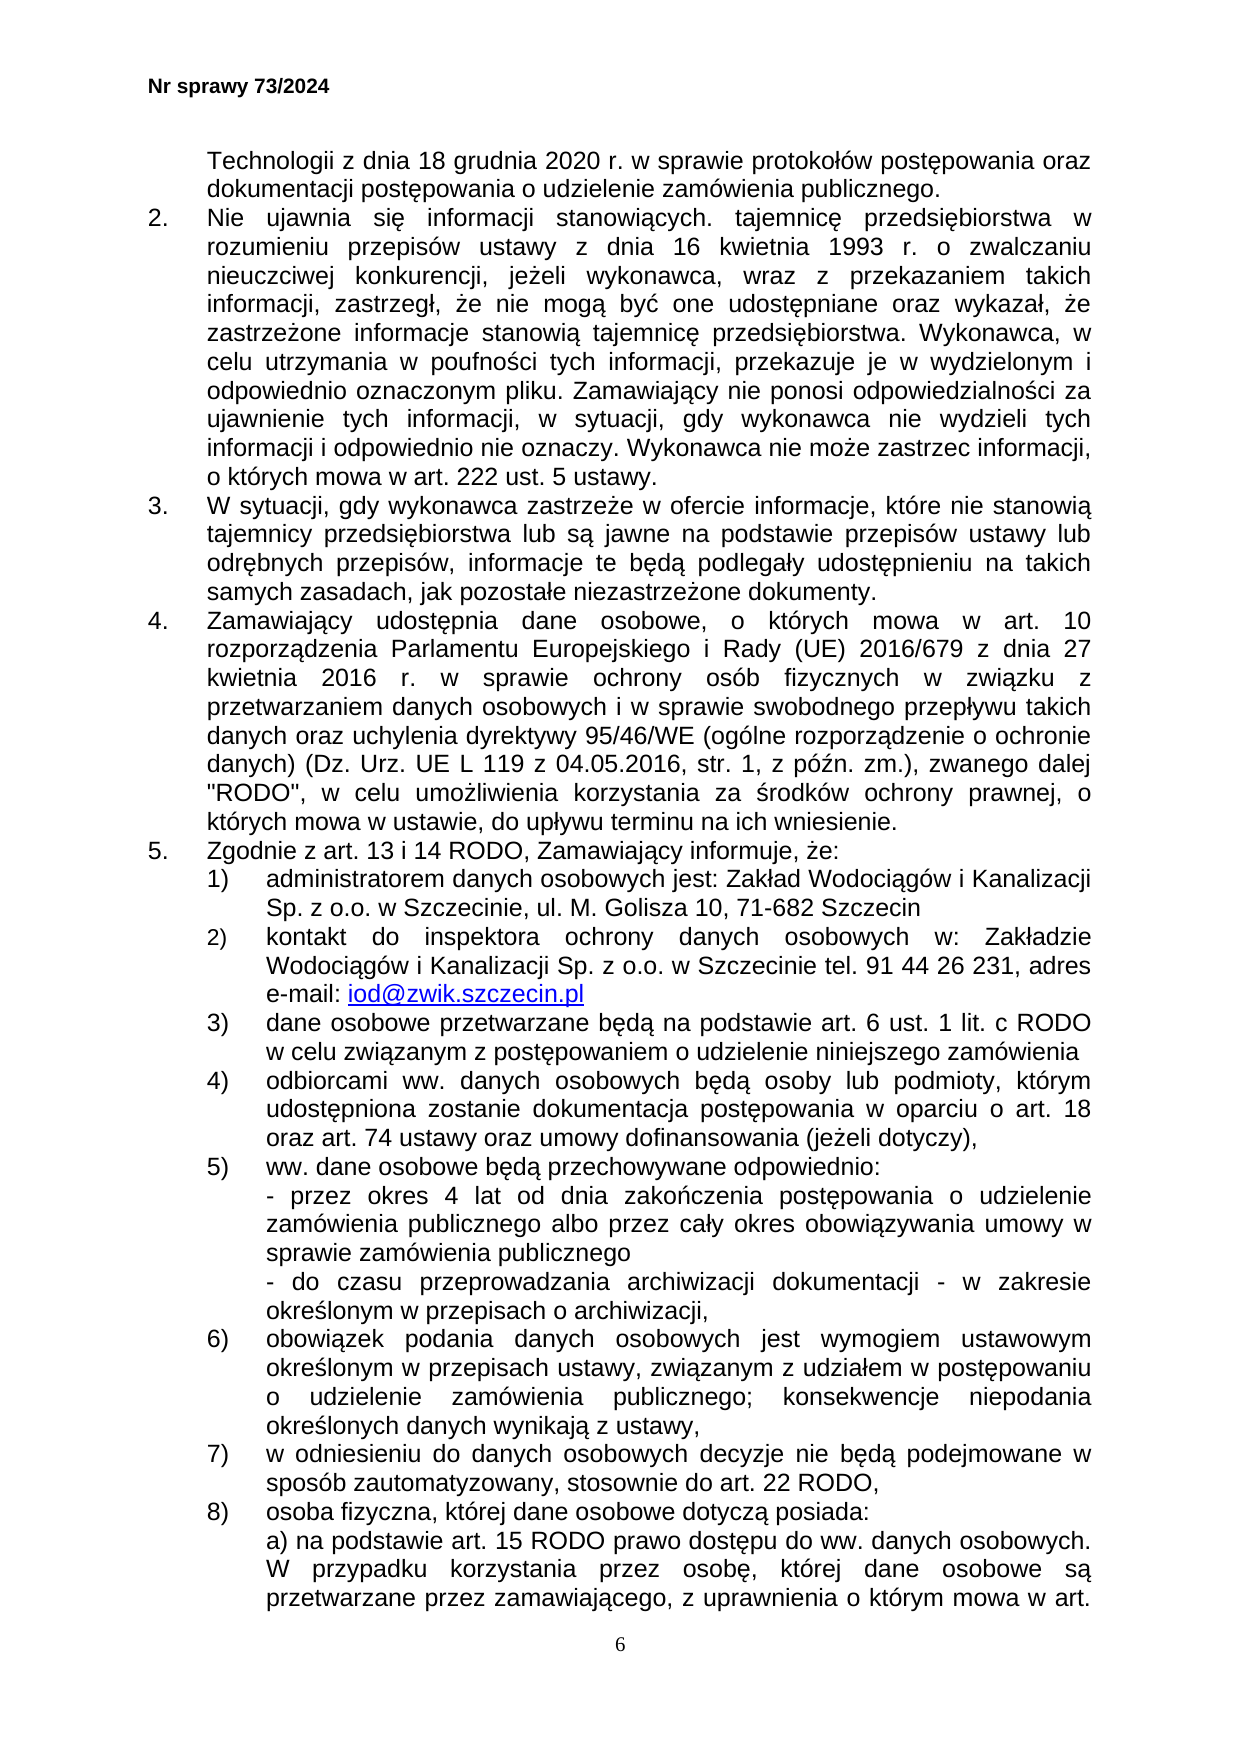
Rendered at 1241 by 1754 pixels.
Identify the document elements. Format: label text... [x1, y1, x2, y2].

list Nie ujawnia się informacji stanowiących. tajemnicę przedsiębiorstwa w rozumieniu przepisów ustawy z dnia 16 kwietnia 1993 r. o zwalczaniu nieuczciwej konkurencji, jeżeli wykonawca, wraz z przekazaniem takich informacji, zastrzegł, że nie mogą być one udostępniane oraz wykazał, że zastrzeżone informacje stanowią tajemnicę przedsiębiorstwa. Wykonawca, w celu utrzymania w poufności tych informacji, przekazuje je w wydzielonym i odpowiednio oznaczonym pliku. Zamawiający nie ponosi odpowiedzialności za ujawnienie tych informacji, w sytuacji, gdy wykonawca nie wydzieli tych informacji i odpowiednio nie oznaczy. Wykonawca nie może zastrzec informacji, o których mowa w art. 222 ust. 5 ustawy. [148, 203, 1093, 491]
list w odniesieniu do danych osobowych decyzje nie będą podejmowane w sposób zautomatyzowany, stosownie do art. 22 RODO, [207, 1439, 1093, 1497]
list obowiązek podania danych osobowych jest wymogiem ustawowym określonym w przepisach ustawy, związanym z udziałem w postępowaniu o udzielenie zamówienia publicznego; konsekwencje niepodania określonych danych wynikają z ustawy, [207, 1324, 1093, 1439]
list osoba fizyczna, której dane osobowe dotyczą posiada: [207, 1497, 1093, 1526]
list ww. dane osobowe będą przechowywane odpowiednio: [207, 1152, 1093, 1181]
text - przez okres 4 lat od dnia zakończenia postępowania o udzielenie zamówienia publicznego albo przez cały okres obowiązywania umowy w sprawie zamówienia publicznego [266, 1181, 1093, 1267]
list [148, 146, 1093, 203]
list odbiorcami ww. danych osobowych będą osoby lub podmioty, którym udostępniona zostanie dokumentacja postępowania w oparciu o art. 18 oraz art. 74 ustawy oraz umowy dofinansowania (jeżeli dotyczy), [207, 1066, 1093, 1152]
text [266, 1526, 1093, 1612]
list Zgodnie z art. 13 i 14 RODO, Zamawiający informuje, że: [148, 836, 1093, 864]
list Zamawiający udostępnia dane osobowe, o których mowa w art. 10 rozporządzenia Parlamentu Europejskiego i Rady (UE) 2016/679 z dnia 27 kwietnia 2016 r. w sprawie ochrony osób fizycznych w związku z przetwarzaniem danych osobowych i w sprawie swobodnego przepływu takich danych oraz uchylenia dyrektywy 95/46/WE (ogólne rozporządzenie o ochronie danych) (Dz. Urz. UE L 119 z 04.05.2016, str. 1, z późn. zm.), zwanego dalej "RODO", w celu umożliwienia korzystania za środków ochrony prawnej, o których mowa w ustawie, do upływu terminu na ich wniesienie. [148, 606, 1093, 836]
text - do czasu przeprowadzania archiwizacji dokumentacji - w zakresie określonym w przepisach o archiwizacji, [266, 1267, 1093, 1324]
list W sytuacji, gdy wykonawca zastrzeże w ofercie informacje, które nie stanowią tajemnicy przedsiębiorstwa lub są jawne na podstawie przepisów ustawy lub odrębnych przepisów, informacje te będą podlegały udostępnieniu na takich samych zasadach, jak pozostałe niezastrzeżone dokumenty. [148, 491, 1093, 606]
list administratorem danych osobowych jest: Zakład Wodociągów i Kanalizacji Sp. z o.o. w Szczecinie, ul. M. Golisza 10, 71-682 Szczecin [207, 864, 1093, 922]
list dane osobowe przetwarzane będą na podstawie art. 6 ust. 1 lit. c RODO w celu związanym z postępowaniem o udzielenie niniejszego zamówienia [207, 1008, 1093, 1066]
list kontakt do inspektora ochrony danych osobowych w: Zakładzie Wodociągów i Kanalizacji Sp. z o.o. w Szczecinie tel. 91 44 26 231, adres e-mail: iod@zwik.szczecin.pl [207, 922, 1093, 1008]
